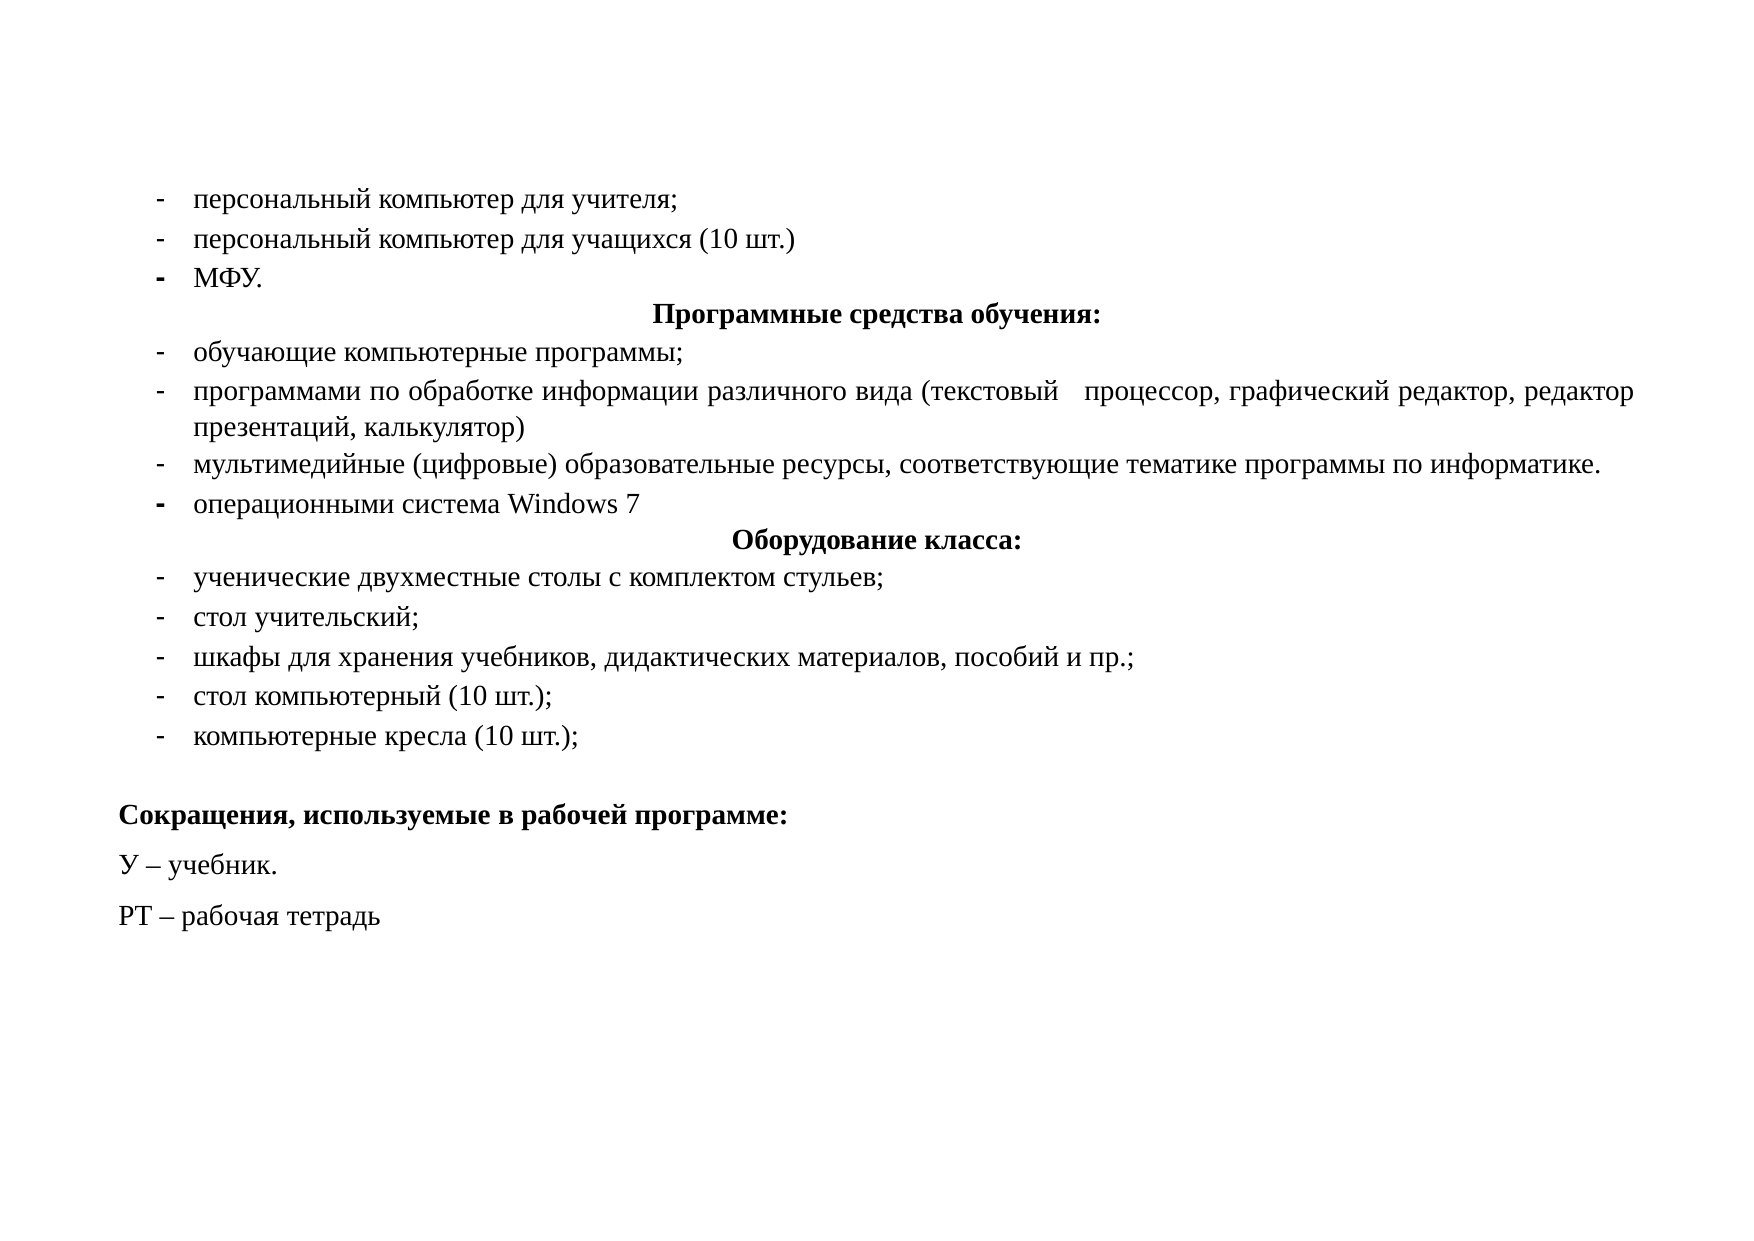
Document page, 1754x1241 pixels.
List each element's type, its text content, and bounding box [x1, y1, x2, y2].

list стол компьютерный (10 шт.); [156, 675, 1636, 714]
text Оборудование класса: [118, 522, 1636, 556]
list МФУ. [156, 257, 1636, 296]
list ученические двухместные столы с комплектом стульев; [156, 556, 1636, 595]
text У – учебник. [118, 847, 1636, 881]
text Программные средства обучения: [118, 296, 1636, 330]
list компьютерные кресла (10 шт.); [156, 714, 1636, 754]
list мультимедийные (цифровые) образовательные ресурсы, соответствующие тематике программы по информатике. [156, 443, 1636, 482]
list стол учительский; [156, 595, 1636, 635]
list персональный компьютер для учителя; [156, 177, 1636, 217]
text РТ – рабочая тетрадь [118, 898, 1636, 931]
list шкафы для хранения учебников, дидактических материалов, пособий и пр.; [156, 635, 1636, 675]
list персональный компьютер для учащихся (10 шт.) [156, 217, 1636, 257]
text Сокращения, используемые в рабочей программе: [118, 797, 1636, 831]
list обучающие компьютерные программы; [156, 330, 1636, 369]
list программами по обработке информации различного вида (текстовый процессор, графический редактор, редактор презентаций, калькулятор) [156, 369, 1636, 443]
list операционными система Windows 7 [156, 482, 1636, 522]
